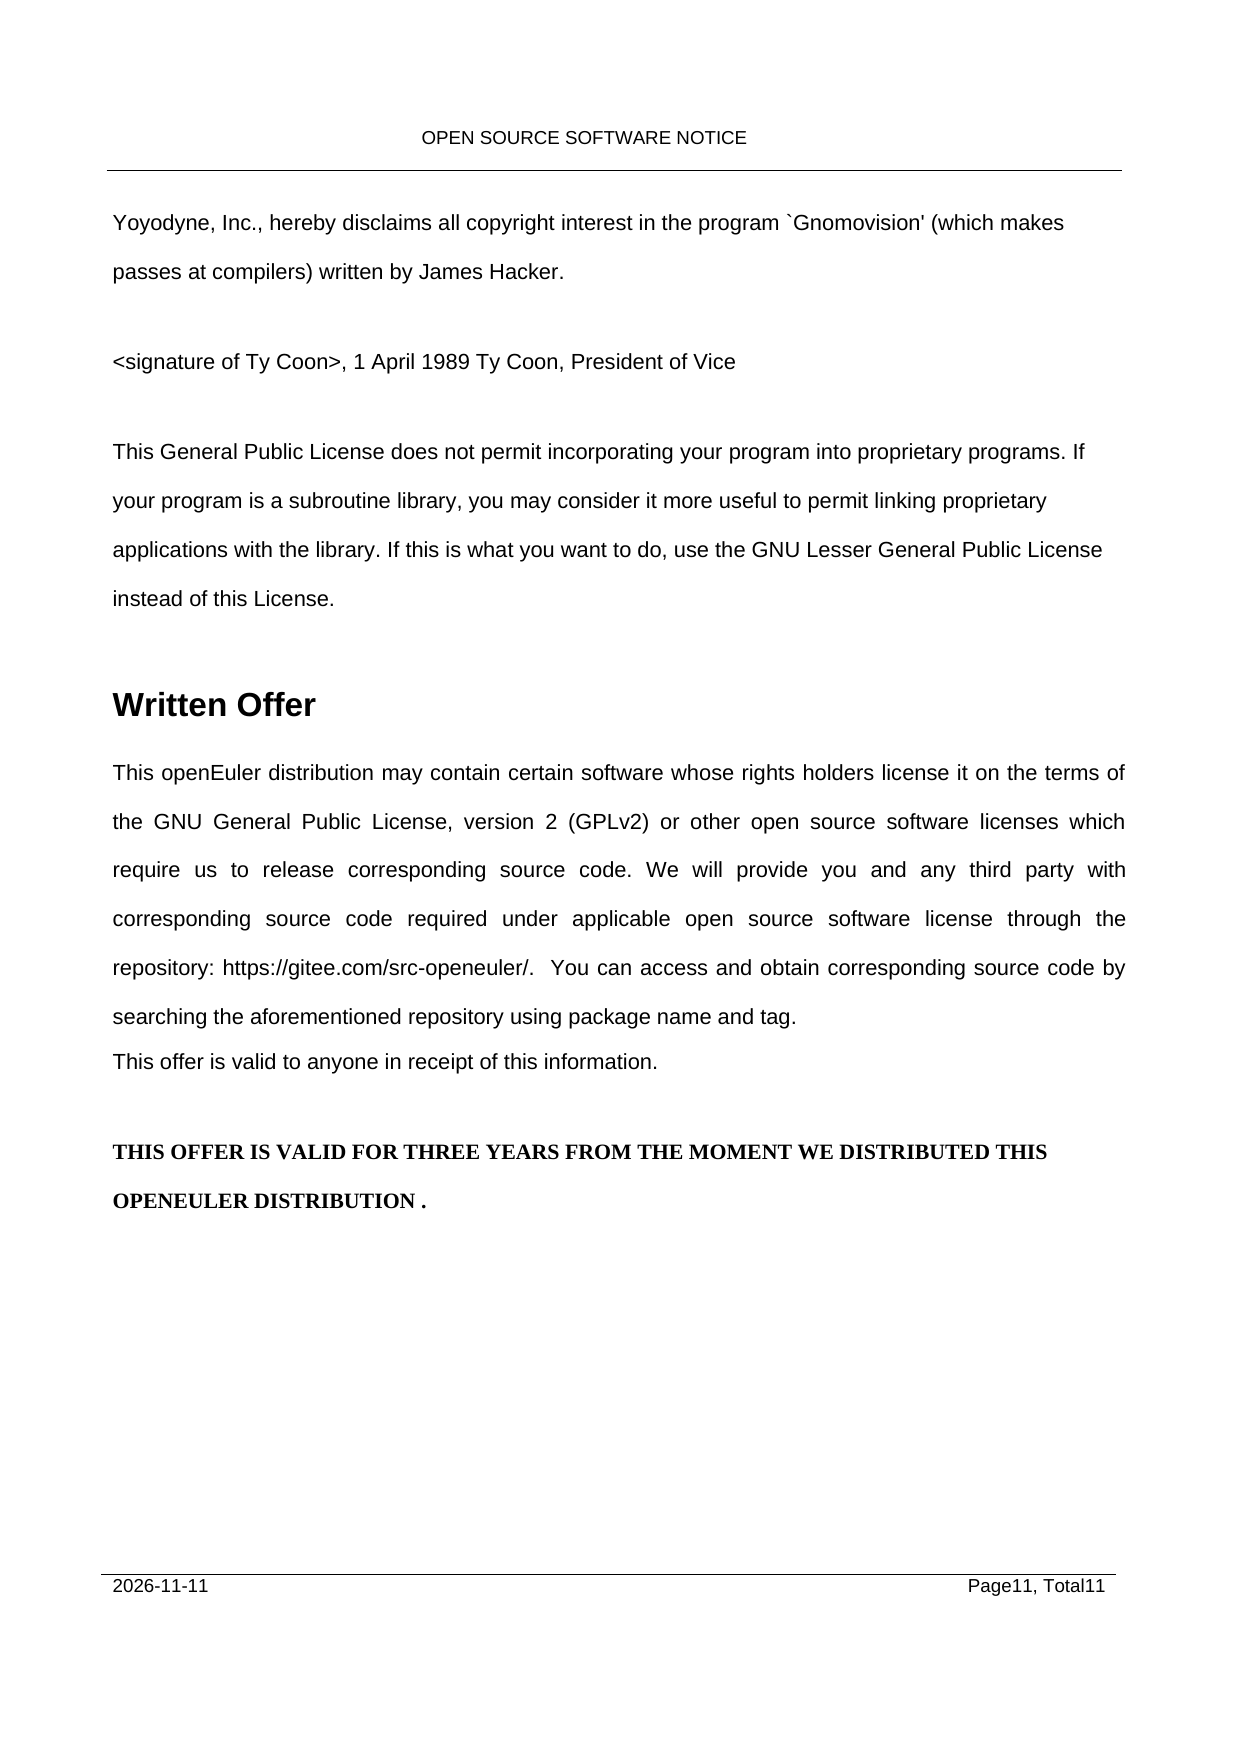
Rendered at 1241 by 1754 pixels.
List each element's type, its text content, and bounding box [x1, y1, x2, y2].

text Yoyodyne, Inc., hereby disclaims all copyright interest in the program `Gnomovision' (which makes passes at compilers) written by James Hacker. [112, 206, 1128, 288]
text This General Public License does not permit incorporating your program into proprietary programs. If your program is a subroutine library, you may consider it more useful to permit linking proprietary applications with the library. If this is what you want to do, use the GNU Lesser General Public License instead of this License. [112, 436, 1128, 614]
text This openEuler distribution may contain certain software whose rights holders license it on the terms of the GNU General Public License, version 2 (GPLv2) or other open source software licenses which require us to release corresponding source code. We will provide you and any third party with corresponding source code required under applicable open source software license through the repository: https://gitee.com/src-openeuler/. You can access and obtain corresponding source code by searching the aforementioned repository using package name and tag. [112, 756, 1128, 1032]
text Written Offer [112, 672, 1128, 737]
text THIS OFFER IS VALID FOR THREE YEARS FROM THE MOMENT WE DISTRIBUTED THIS OPENEULER DISTRIBUTION . [112, 1135, 1128, 1216]
text This offer is valid to anyone in receipt of this information. [112, 1045, 1128, 1077]
text <signature of Ty Coon>, 1 April 1989 Ty Coon, President of Vice [112, 345, 1128, 378]
